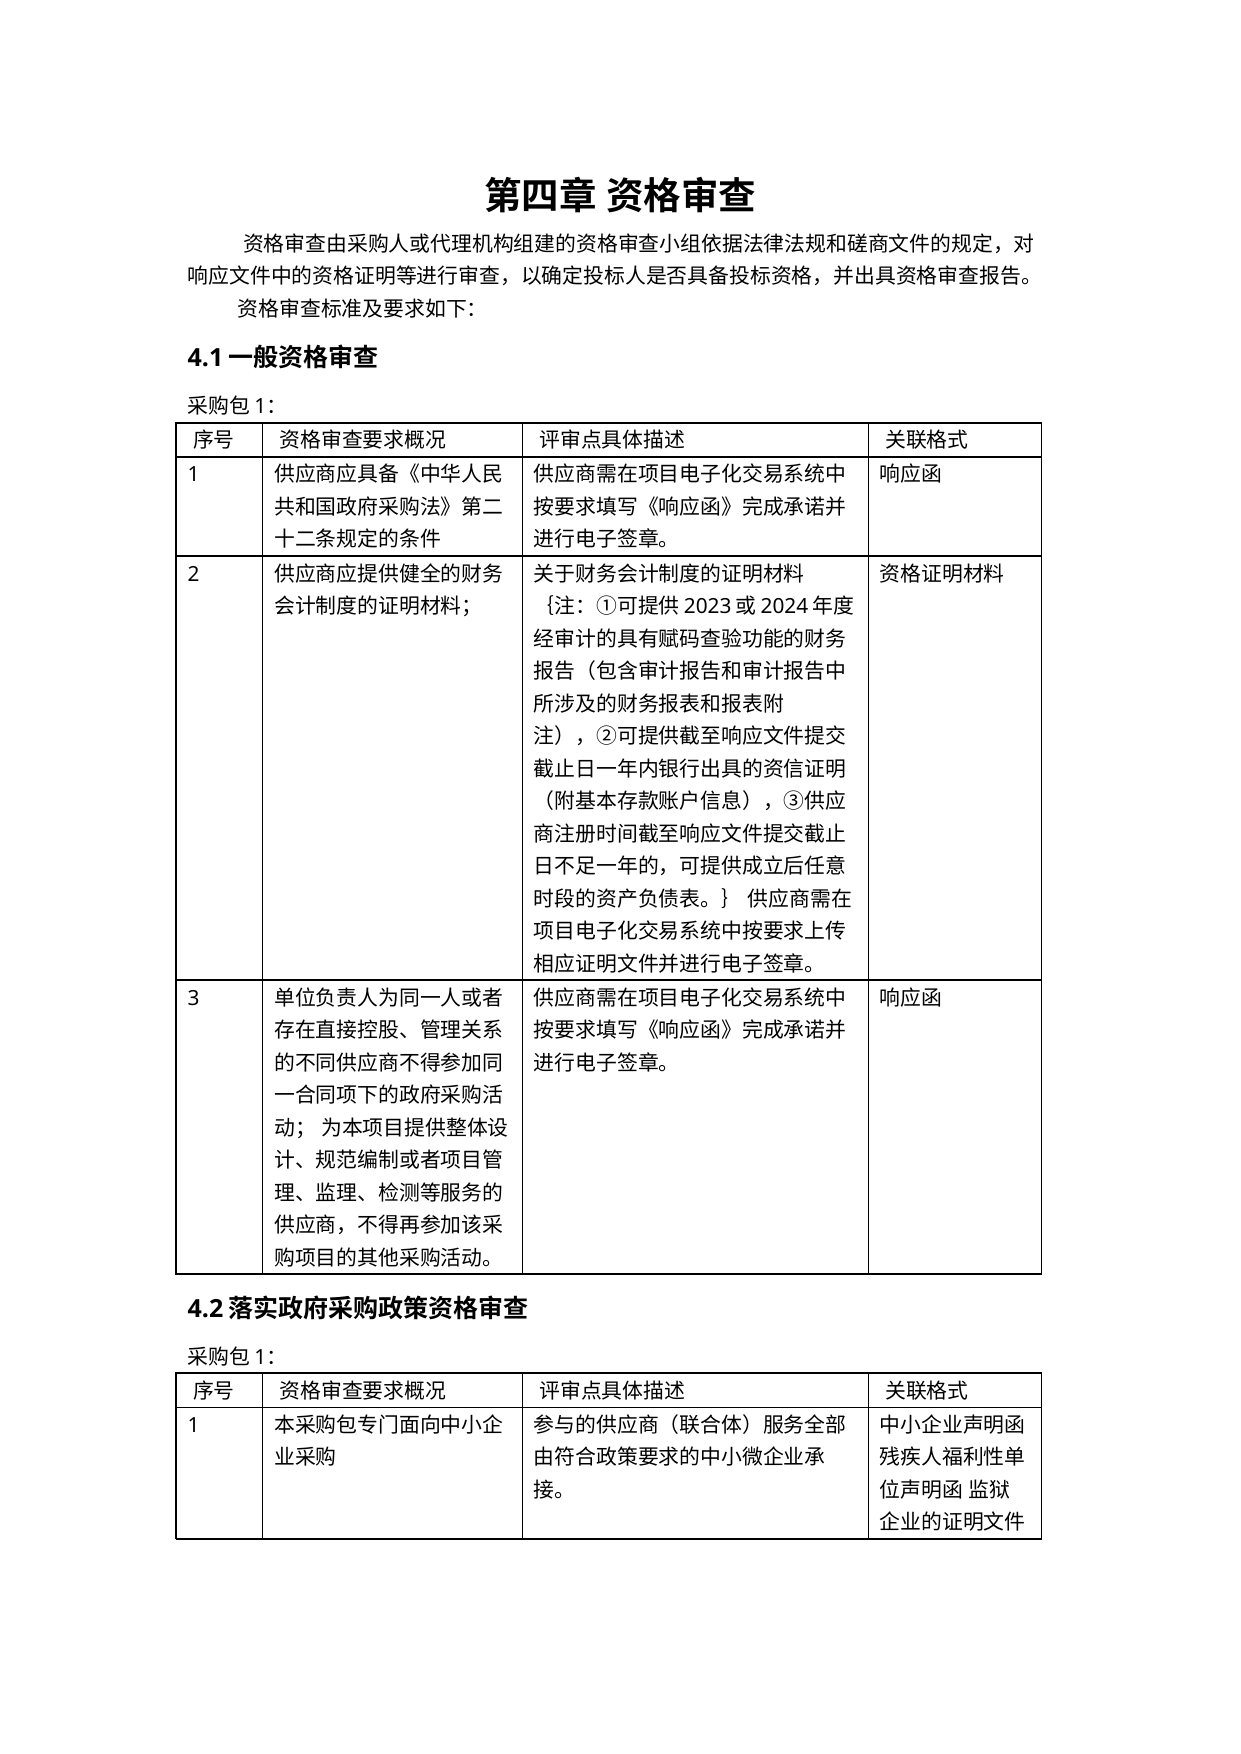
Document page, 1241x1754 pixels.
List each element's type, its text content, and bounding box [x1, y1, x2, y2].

table_cell 供应商需在项目电子化交易系统中按要求填写《响应函》完成承诺并进行电子签章。 [523, 981, 868, 1273]
text 4.2落实政府采购政策资格审查 [187, 1275, 1053, 1340]
table_header 评审点具体描述 [523, 424, 868, 456]
table_cell 2 [177, 557, 262, 979]
table_cell 响应函 [869, 981, 1041, 1273]
text 采购包1： [187, 1340, 1053, 1372]
table_cell 参与的供应商（联合体）服务全部由符合政策要求的中小微企业承接。 [523, 1408, 868, 1538]
text 采购包1： [187, 389, 1053, 422]
table_header 关联格式 [869, 424, 1041, 456]
text 第四章 资格审查 [187, 162, 1053, 227]
table_cell 响应函 [869, 458, 1041, 555]
table_cell 资格证明材料 [869, 557, 1041, 979]
table_header 序号 [177, 424, 262, 456]
table_cell 关于财务会计制度的证明材料｛注：①可提供2023或2024年度经审计的具有赋码查验功能的财务报告（包含审计报告和审计报告中所涉及的财务报表和报表附注），②可提供截至响应文件提交截止日一年内银行出具的资信证明（附基本存款账户信息），③供应商注册时间截至响应文件提交截止日不足一年的，可提供成立后任意时段的资产负债表。｝ 供应商需在项目电子化交易系统中按要求上传相应证明文件并进行电子签章。 [523, 557, 868, 979]
table_cell 本采购包专门面向中小企业采购 [263, 1408, 522, 1538]
table_header 序号 [177, 1374, 262, 1406]
table_cell 单位负责人为同一人或者存在直接控股、管理关系的不同供应商不得参加同一合同项下的政府采购活动； 为本项目提供整体设计、规范编制或者项目管理、监理、检测等服务的供应商，不得再参加该采购项目的其他采购活动。 [263, 981, 522, 1273]
table_header 资格审查要求概况 [263, 1374, 522, 1406]
text 4.1一般资格审查 [187, 324, 1053, 389]
table_header 评审点具体描述 [523, 1374, 868, 1406]
table_cell 3 [177, 981, 262, 1273]
table_cell 中小企业声明函 残疾人福利性单位声明函 监狱企业的证明文件 [869, 1408, 1041, 1538]
text 资格审查由采购人或代理机构组建的资格审查小组依据法律法规和磋商文件的规定，对响应文件中的资格证明等进行审查，以确定投标人是否具备投标资格，并出具资格审查报告。 [187, 227, 1053, 292]
table_cell 供应商需在项目电子化交易系统中按要求填写《响应函》完成承诺并进行电子签章。 [523, 458, 868, 555]
table_header 资格审查要求概况 [263, 424, 522, 456]
table_cell 供应商应具备《中华人民共和国政府采购法》第二十二条规定的条件 [263, 458, 522, 555]
table_cell 供应商应提供健全的财务会计制度的证明材料； [263, 557, 522, 979]
table_cell 1 [177, 1408, 262, 1538]
table_header 关联格式 [869, 1374, 1041, 1406]
text 资格审查标准及要求如下： [187, 292, 1053, 324]
table_cell 1 [177, 458, 262, 555]
